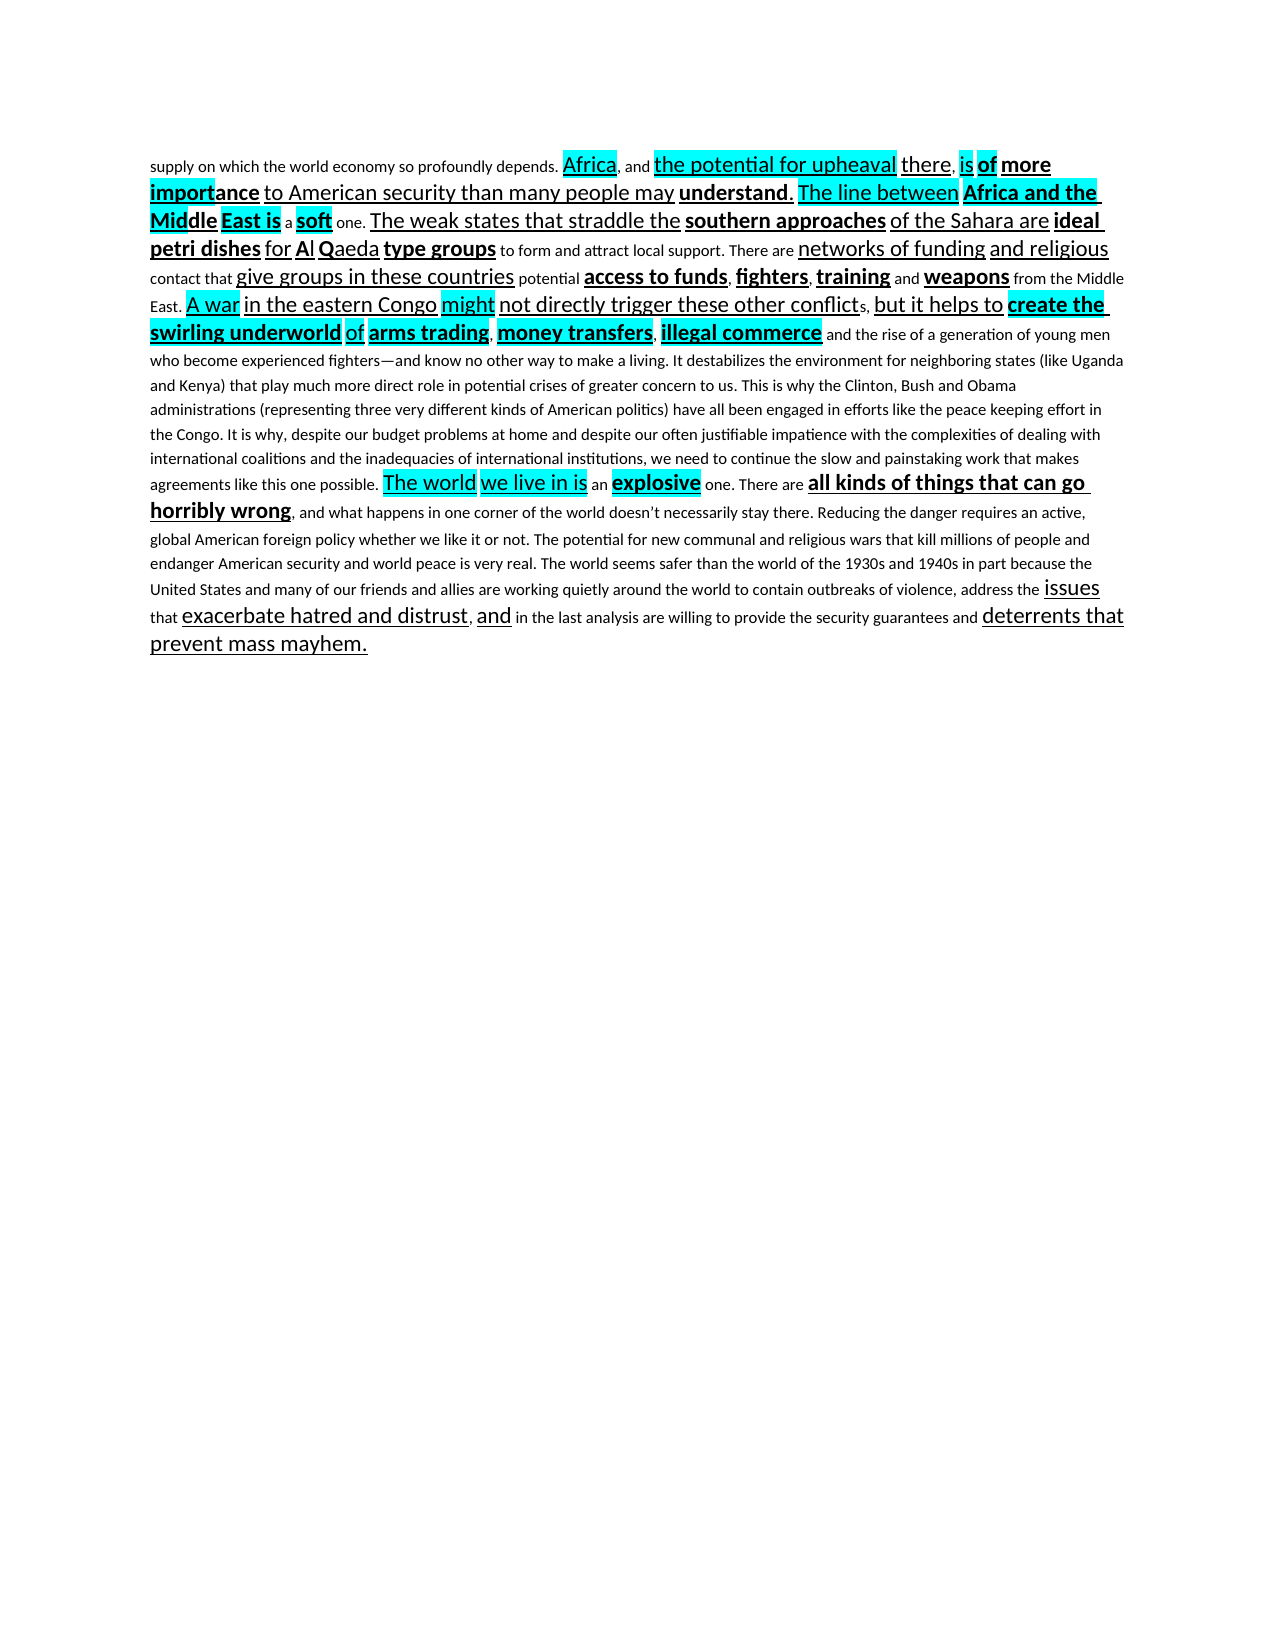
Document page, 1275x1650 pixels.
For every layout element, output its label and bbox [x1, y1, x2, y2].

text [150, 150, 1125, 658]
